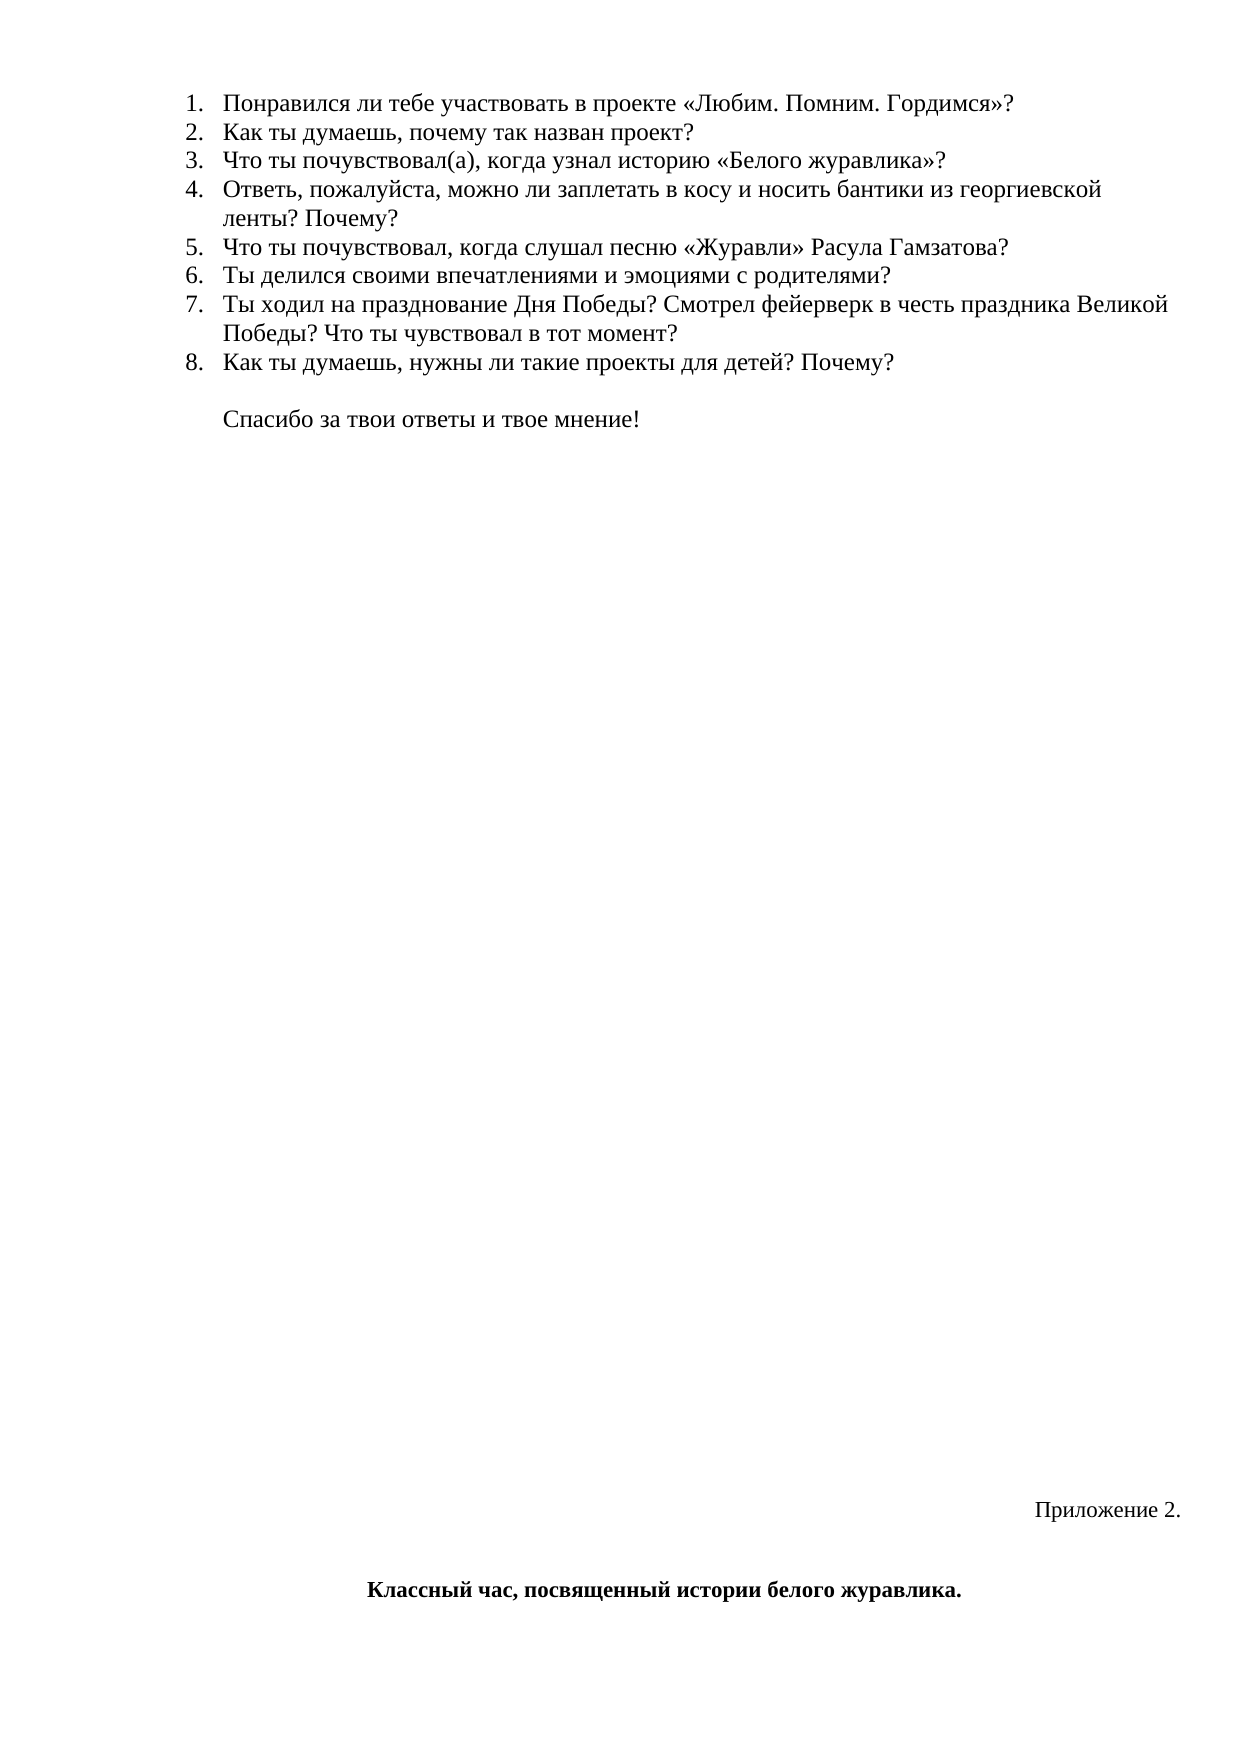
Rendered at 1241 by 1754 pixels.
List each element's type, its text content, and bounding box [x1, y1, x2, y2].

list Ты ходил на празднование Дня Победы? Смотрел фейерверк в честь праздника Великой Победы? Что ты чувствовал в тот момент? [185, 289, 1181, 347]
text Классный час, посвященный истории белого журавлика. [148, 1576, 1181, 1602]
text Приложение 2. [223, 1497, 1181, 1523]
list Что ты почувствовал, когда слушал песню «Журавли» Расула Гамзатова? [185, 232, 1181, 260]
list Как ты думаешь, нужны ли такие проекты для детей? Почему? [185, 347, 1181, 375]
list Что ты почувствовал(а), когда узнал историю «Белого журавлика»? [185, 145, 1181, 174]
text Спасибо за твои ответы и твое мнение! [223, 404, 1181, 433]
list Ты делился своими впечатлениями и эмоциями с родителями? [185, 260, 1181, 289]
list Ответь, пожалуйста, можно ли заплетать в косу и носить бантики из георгиевской ленты? Почему? [185, 174, 1181, 232]
list Как ты думаешь, почему так назван проект? [185, 117, 1181, 145]
list Понравился ли тебе участвовать в проекте «Любим. Помним. Гордимся»? [185, 88, 1181, 117]
